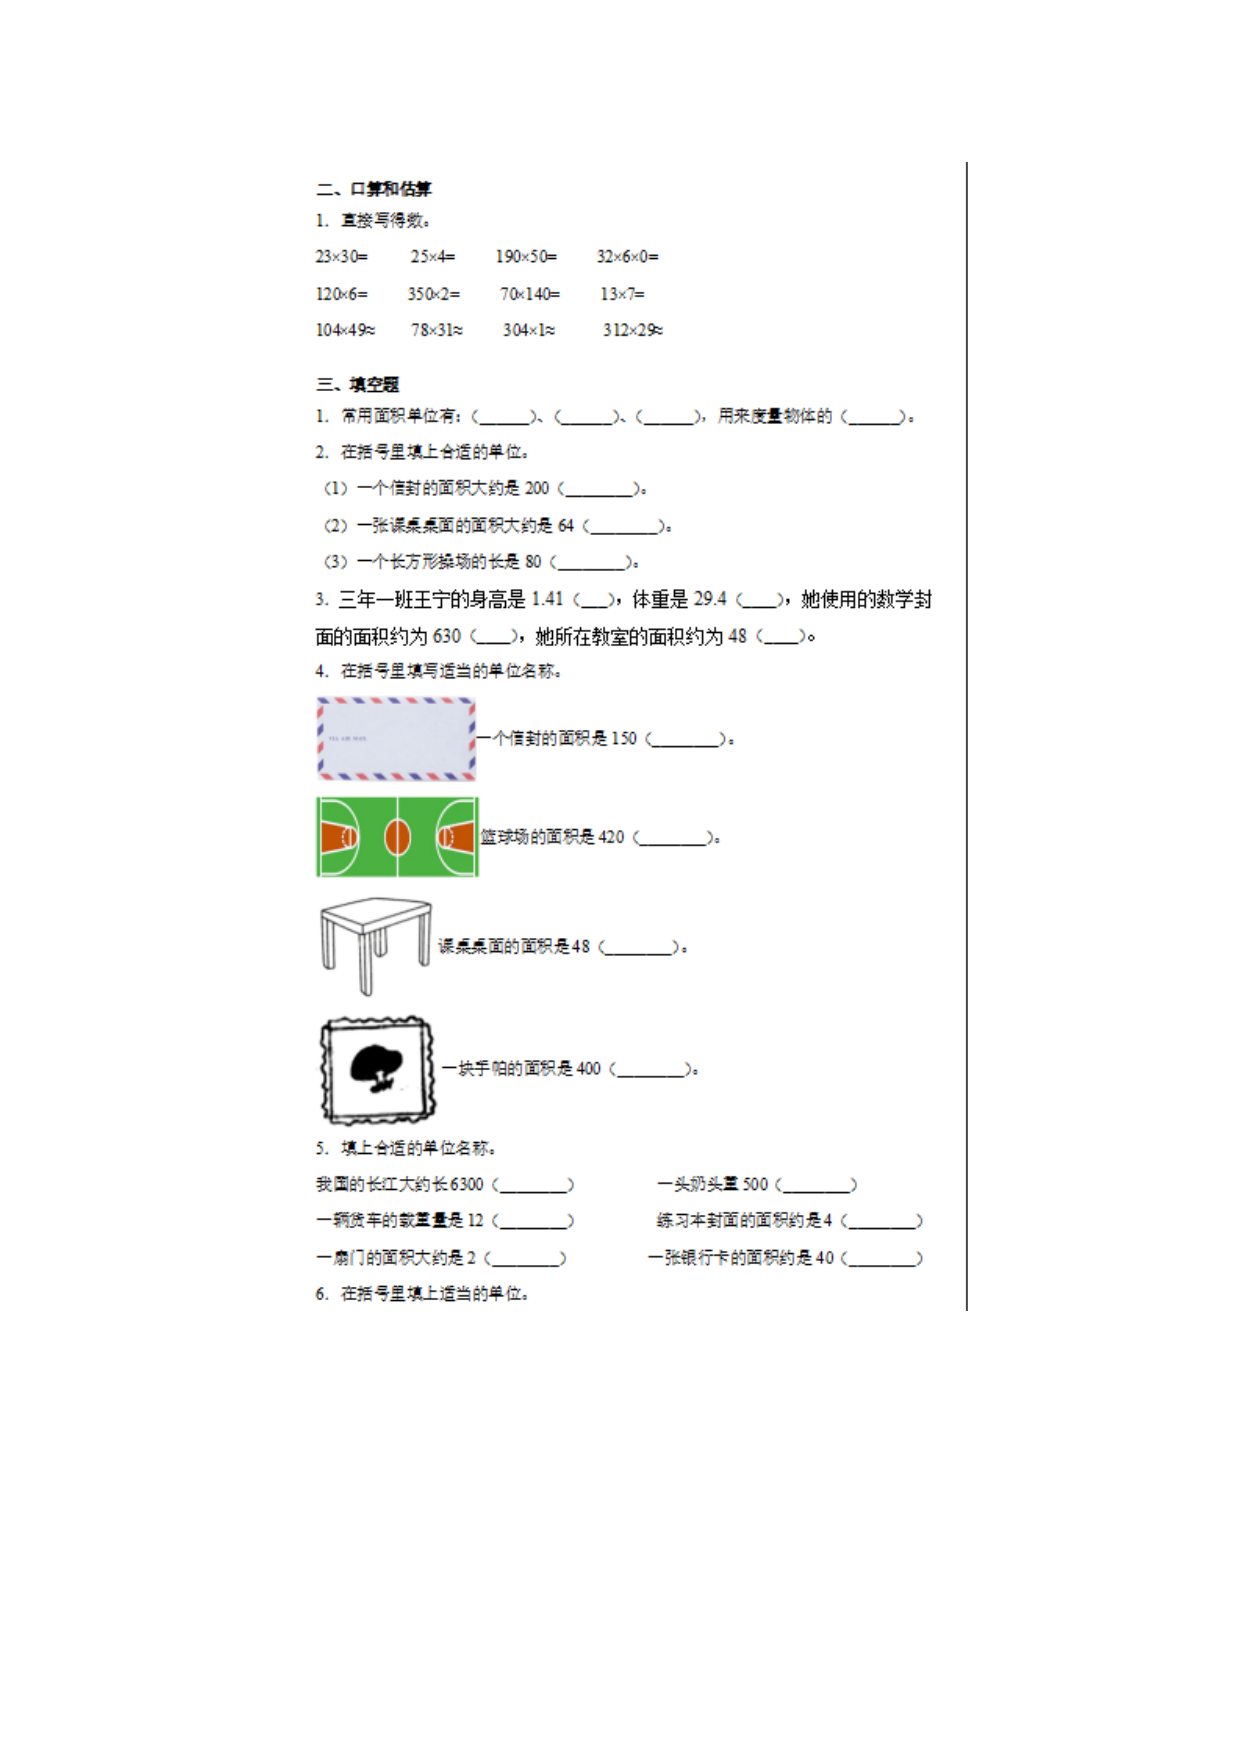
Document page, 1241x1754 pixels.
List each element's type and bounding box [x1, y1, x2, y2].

picture [272, 162, 968, 1311]
